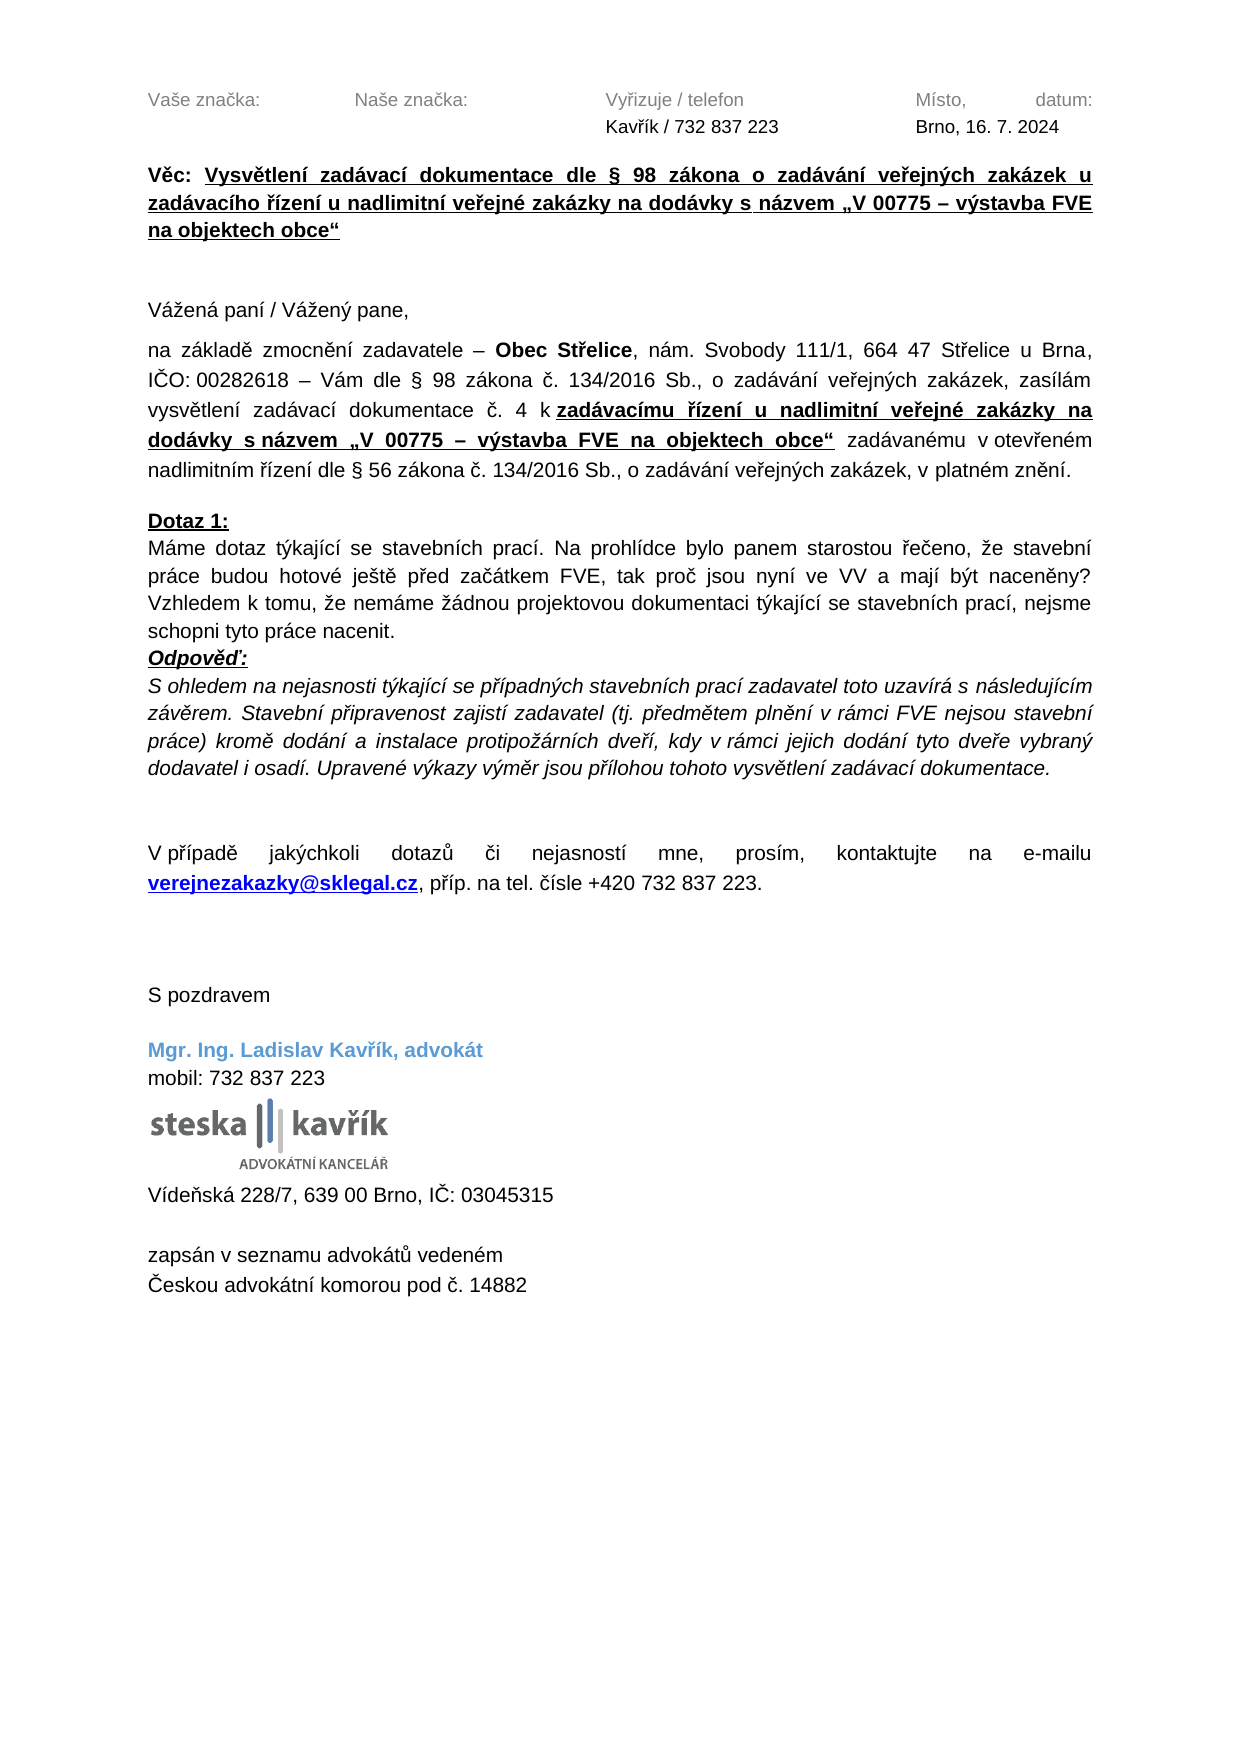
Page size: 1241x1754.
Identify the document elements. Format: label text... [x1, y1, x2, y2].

text zapsán v seznamu advokátů vedeném [148, 1243, 1093, 1267]
text Máme dotaz týkající se stavebních prací. Na prohlídce bylo panem starostou řečeno, že stavební práce budou hotové ještě před začátkem FVE, tak proč jsou nyní ve VV a mají být naceněny? Vzhledem k tomu, že nemáme žádnou projektovou dokumentaci týkající se stavebních prací, nejsme schopni tyto práce nacenit. [148, 536, 1093, 642]
text mobil: 732 837 223 [148, 1066, 1093, 1090]
text Českou advokátní komorou pod č. 14882 [148, 1273, 1093, 1297]
picture [147, 1094, 392, 1170]
text na základě zmocnění zadavatele – Obec Střelice, nám. Svobody 111/1, 664 47 Střelice u Brna, IČO: 00282618 – Vám dle § 98 zákona č. 134/2016 Sb., o zadávání veřejných zakázek, zasílám vysvětlení zadávací dokumentace č. 4 k zadávacímu řízení u nadlimitní veřejné zakázky na dodávky s názvem „V 00775 – výstavba FVE na objektech obce“ zadávanému v otevřeném nadlimitním řízení dle § 56 zákona č. 134/2016 Sb., o zadávání veřejných zakázek, v platném znění. [148, 338, 1093, 482]
text Vážená paní / Vážený pane, [148, 298, 1093, 322]
text Dotaz 1: [148, 508, 1093, 532]
text Vídeňská 228/7, 639 00 Brno, IČ: 03045315 [148, 1183, 1093, 1207]
text V případě jakýchkoli dotazů či nejasností mne, prosím, kontaktujte na e-mailu verejnezakazky@sklegal.cz, příp. na tel. čísle +420 732 837 223. [148, 841, 1093, 895]
text Věc: Vysvětlení zadávací dokumentace dle § 98 zákona o zadávání veřejných zakázek u zadávacího řízení u nadlimitní veřejné zakázky na dodávky s názvem „V 00775 – výstavba FVE na objektech obce“ [148, 163, 1093, 212]
text Věc: Vysvětlení zadávací dokumentace dle § 98 zákona o zadávání veřejných zakázek u zadávacího řízení u nadlimitní veřejné zakázky na dodávky s názvem „V 00775 – výstavba FVE na objektech obce“ [148, 213, 1093, 242]
text S pozdravem [148, 983, 1093, 1007]
text Mgr. Ing. Ladislav Kavřík, advokát [148, 1038, 1093, 1062]
text Odpověď: [148, 646, 1093, 670]
text Vaše značka: Naše značka: Vyřizuje / telefon Místo, datum: Kavřík / 732 837 223 Brno, 16. 7. 2024 [148, 89, 1093, 137]
text S ohledem na nejasnosti týkající se případných stavebních prací zadavatel toto uzavírá s následujícím závěrem. Stavební připravenost zajistí zadavatel (tj. předmětem plnění v rámci FVE nejsou stavební práce) kromě dodání a instalace protipožárních dveří, kdy v rámci jejich dodání tyto dveře vybraný dodavatel i osadí. Upravené výkazy výměr jsou přílohou tohoto vysvětlení zadávací dokumentace. [148, 673, 1093, 780]
